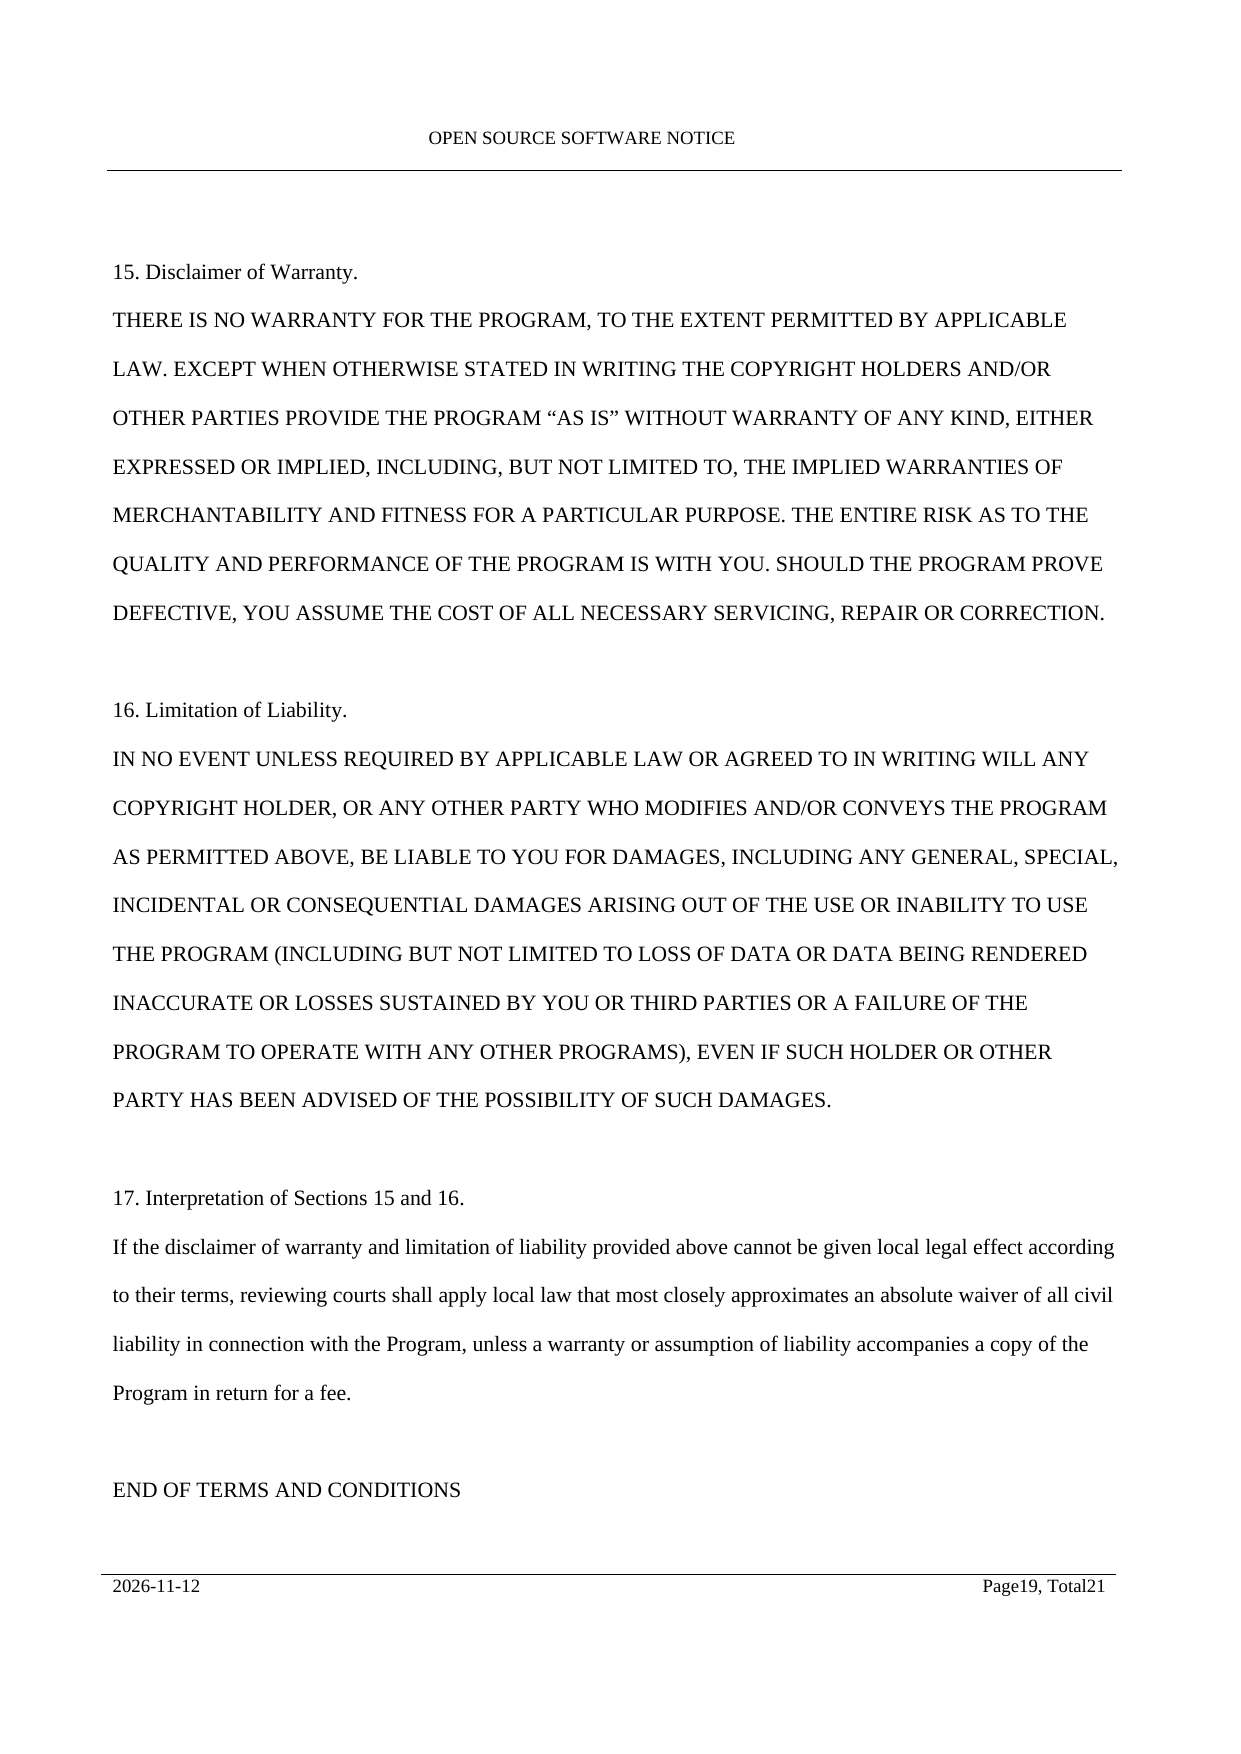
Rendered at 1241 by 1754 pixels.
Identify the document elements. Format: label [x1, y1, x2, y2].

text [112, 206, 1128, 1506]
